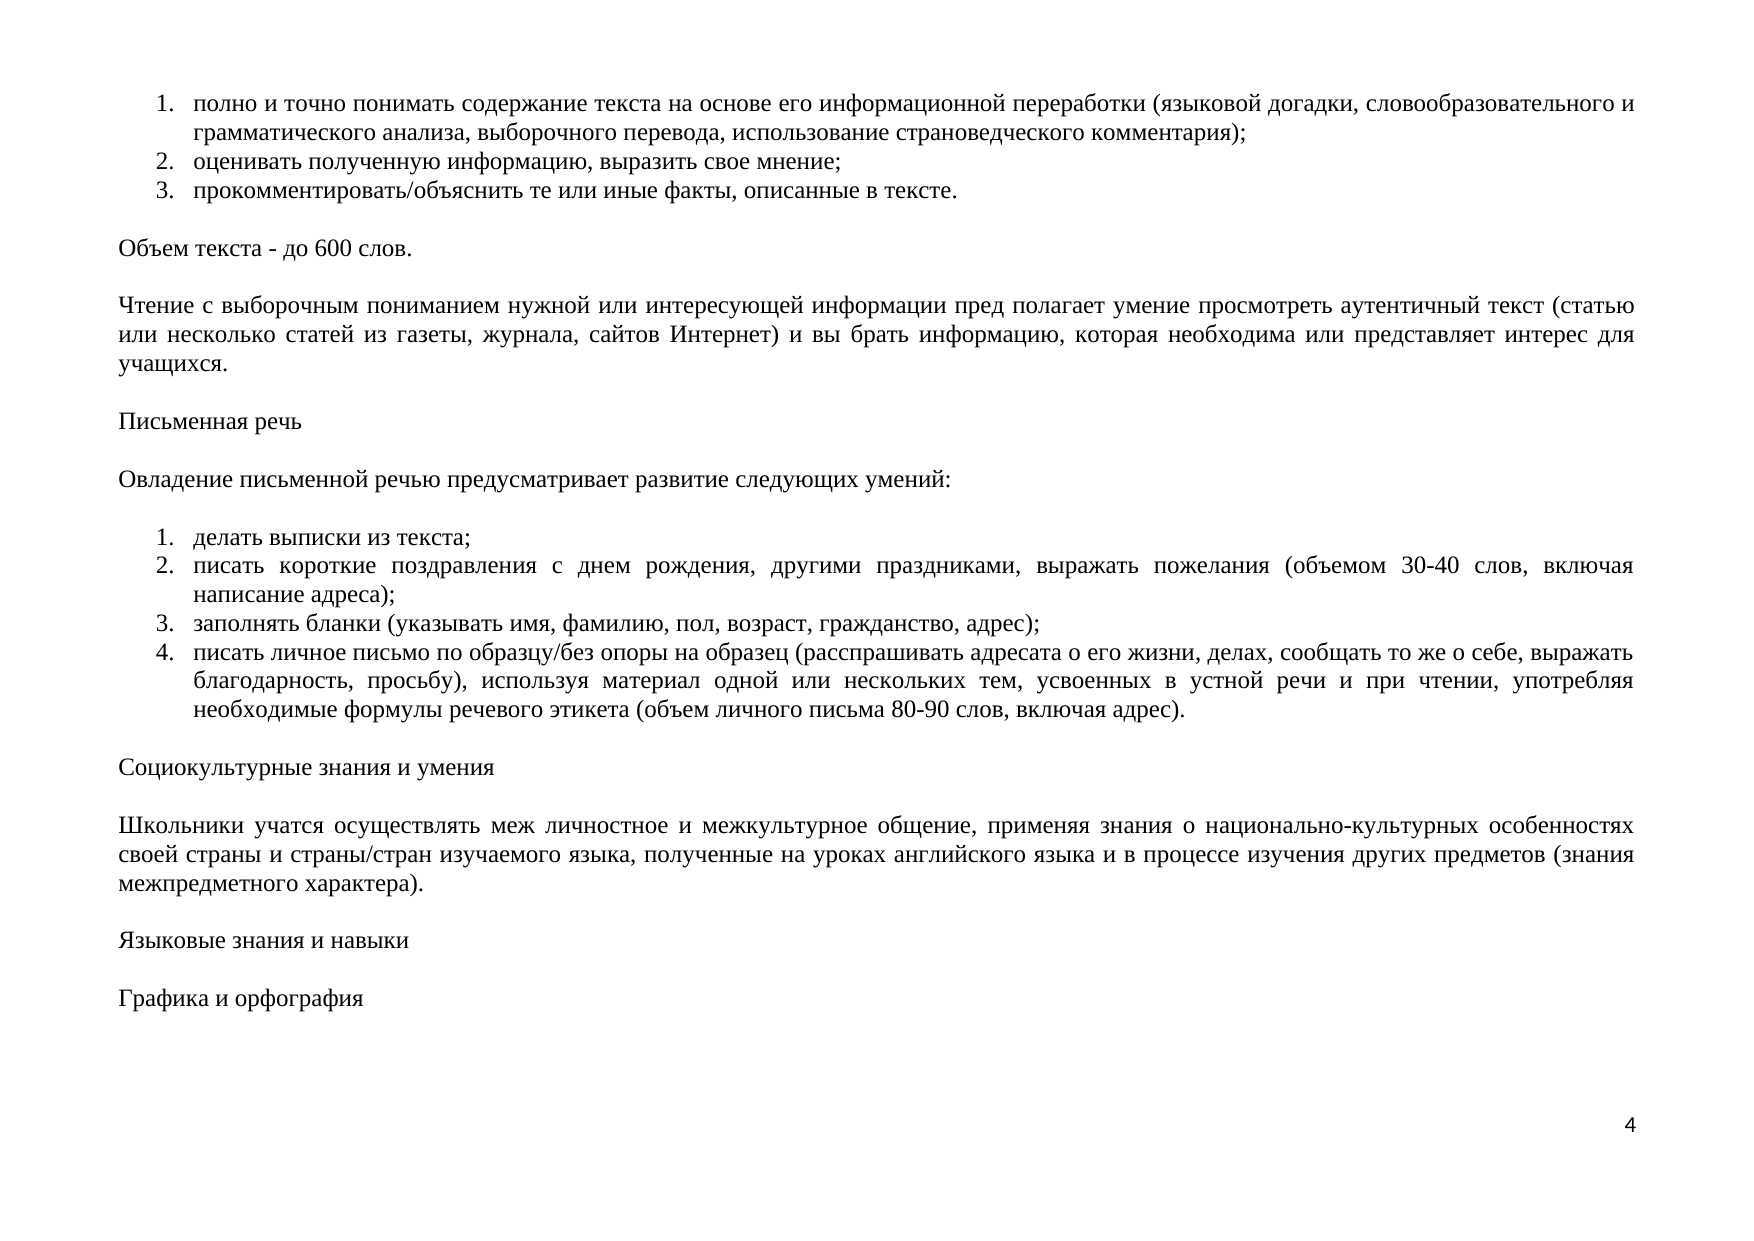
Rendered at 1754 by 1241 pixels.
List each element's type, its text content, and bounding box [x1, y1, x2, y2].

list заполнять бланки (указывать имя, фамилию, пол, возраст, гражданство, адрес); [156, 608, 1636, 637]
text Графика и орфография [118, 983, 1636, 1012]
text Письменная речь [118, 406, 1636, 435]
list прокомментировать/объяснить те или иные факты, описанные в тексте. [156, 175, 1636, 203]
list делать выписки из текста; [156, 522, 1636, 551]
text Языковые знания и навыки [118, 926, 1636, 954]
text Социокультурные знания и умения [118, 752, 1636, 781]
text Объем текста - до 600 слов. [118, 233, 1636, 261]
list оценивать полученную информацию, выразить свое мнение; [156, 146, 1636, 175]
list писать короткие поздравления с днем рождения, другими праздниками, выражать пожелания (объемом 30-40 слов, включая написание адреса); [156, 551, 1636, 608]
list полно и точно понимать содержание текста на основе его информационной переработки (языковой догадки, словообразовательного и грамматического анализа, выборочного перевода, использование страноведческого комментария); [156, 88, 1636, 146]
text Овладение письменной речью предусматривает развитие следующих умений: [118, 464, 1636, 493]
list писать личное письмо по образцу/без опоры на образец (расспрашивать адресата о его жизни, делах, сообщать то же о себе, выражать благодарность, просьбу), используя материал одной или нескольких тем, усвоенных в устной речи и при чтении, употребляя необходимые формулы речевого этикета (объем личного письма 80-90 слов, включая адрес). [156, 637, 1636, 723]
text Школьники учатся осуществлять меж личностное и межкультурное общение, применяя знания о национально-культурных особенностях своей страны и страны/стран изучаемого языка, полученные на уроках английского языка и в процессе изучения других предметов (знания межпредметного характера). [118, 810, 1636, 896]
text Чтение с выборочным пониманием нужной или интересующей информации пред полагает умение просмотреть аутентичный текст (статью или несколько статей из газеты, журнала, сайтов Интернет) и вы брать информацию, которая необходима или представляет интерес для учащихся. [118, 291, 1636, 377]
